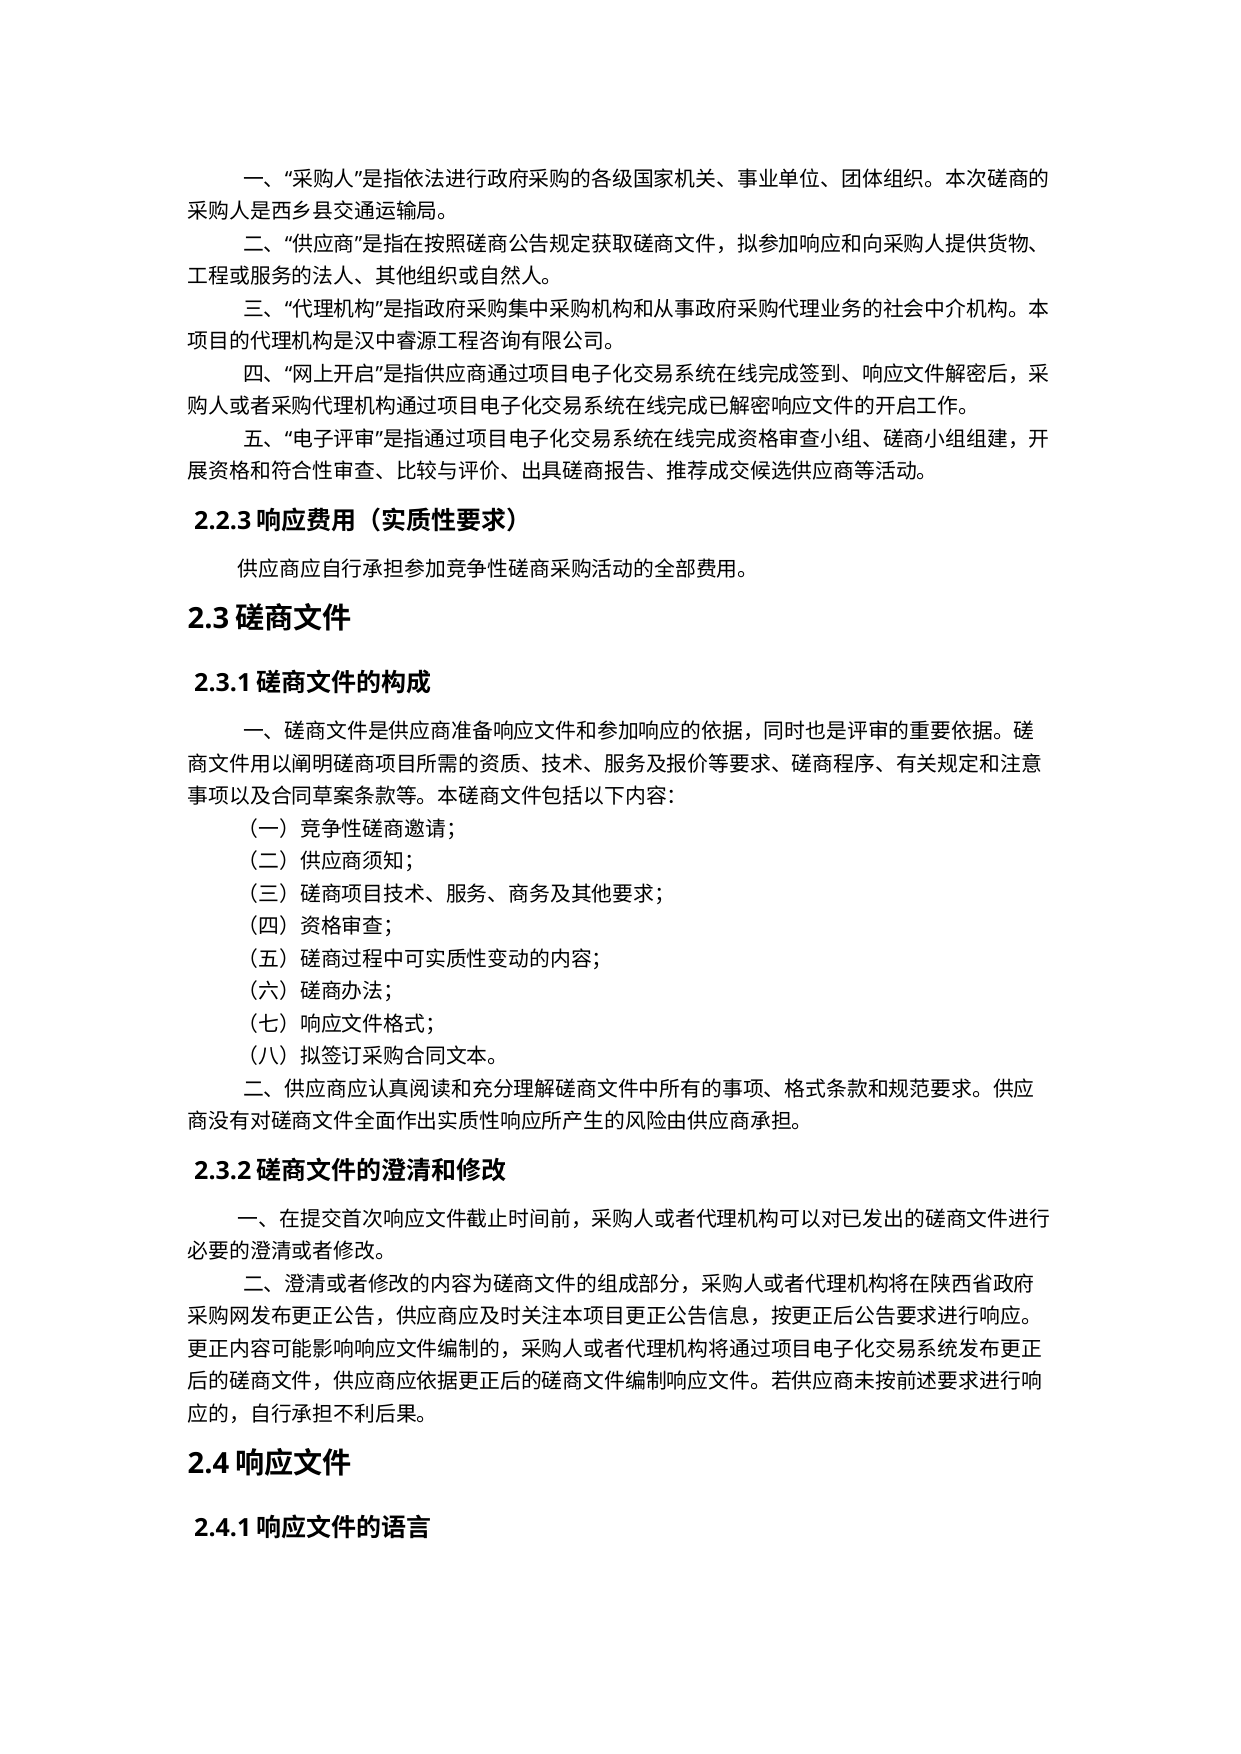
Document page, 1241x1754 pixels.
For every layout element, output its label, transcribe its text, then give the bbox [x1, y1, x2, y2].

text （七）响应文件格式； [187, 1007, 1053, 1039]
text 2.3.1磋商文件的构成 [187, 649, 1053, 714]
text 二、澄清或者修改的内容为磋商文件的组成部分，采购人或者代理机构将在陕西省政府采购网发布更正公告，供应商应及时关注本项目更正公告信息，按更正后公告要求进行响应。更正内容可能影响响应文件编制的，采购人或者代理机构将通过项目电子化交易系统发布更正后的磋商文件，供应商应依据更正后的磋商文件编制响应文件。若供应商未按前述要求进行响应的，自行承担不利后果。 [187, 1267, 1053, 1429]
text （八）拟签订采购合同文本。 [187, 1039, 1053, 1072]
text 三、“代理机构”是指政府采购集中采购机构和从事政府采购代理业务的社会中介机构。本项目的代理机构是汉中睿源工程咨询有限公司。 [187, 292, 1053, 357]
text （三）磋商项目技术、服务、商务及其他要求； [187, 877, 1053, 909]
text 四、“网上开启”是指供应商通过项目电子化交易系统在线完成签到、响应文件解密后，采购人或者采购代理机构通过项目电子化交易系统在线完成已解密响应文件的开启工作。 [187, 357, 1053, 422]
text （一）竞争性磋商邀请； [187, 812, 1053, 844]
text （六）磋商办法； [187, 974, 1053, 1007]
text 五、“电子评审”是指通过项目电子化交易系统在线完成资格审查小组、磋商小组组建，开展资格和符合性审查、比较与评价、出具磋商报告、推荐成交候选供应商等活动。 [187, 422, 1053, 487]
text 一、在提交首次响应文件截止时间前，采购人或者代理机构可以对已发出的磋商文件进行必要的澄清或者修改。 [187, 1202, 1053, 1267]
text 2.4.1响应文件的语言 [187, 1494, 1053, 1559]
text 2.3磋商文件 [187, 584, 1053, 649]
text 一、“采购人”是指依法进行政府采购的各级国家机关、事业单位、团体组织。本次磋商的采购人是西乡县交通运输局。 [187, 162, 1053, 227]
text （二）供应商须知； [187, 844, 1053, 877]
text 2.2.3响应费用（实质性要求） [187, 487, 1053, 552]
text 二、“供应商”是指在按照磋商公告规定获取磋商文件，拟参加响应和向采购人提供货物、工程或服务的法人、其他组织或自然人。 [187, 227, 1053, 292]
text 一、磋商文件是供应商准备响应文件和参加响应的依据，同时也是评审的重要依据。磋商文件用以阐明磋商项目所需的资质、技术、服务及报价等要求、磋商程序、有关规定和注意事项以及合同草案条款等。本磋商文件包括以下内容： [187, 714, 1053, 812]
text 供应商应自行承担参加竞争性磋商采购活动的全部费用。 [187, 552, 1053, 584]
text （五）磋商过程中可实质性变动的内容； [187, 942, 1053, 974]
text （四）资格审查； [187, 909, 1053, 942]
text 二、供应商应认真阅读和充分理解磋商文件中所有的事项、格式条款和规范要求。供应商没有对磋商文件全面作出实质性响应所产生的风险由供应商承担。 [187, 1072, 1053, 1137]
text 2.4响应文件 [187, 1429, 1053, 1494]
text 2.3.2磋商文件的澄清和修改 [187, 1137, 1053, 1202]
